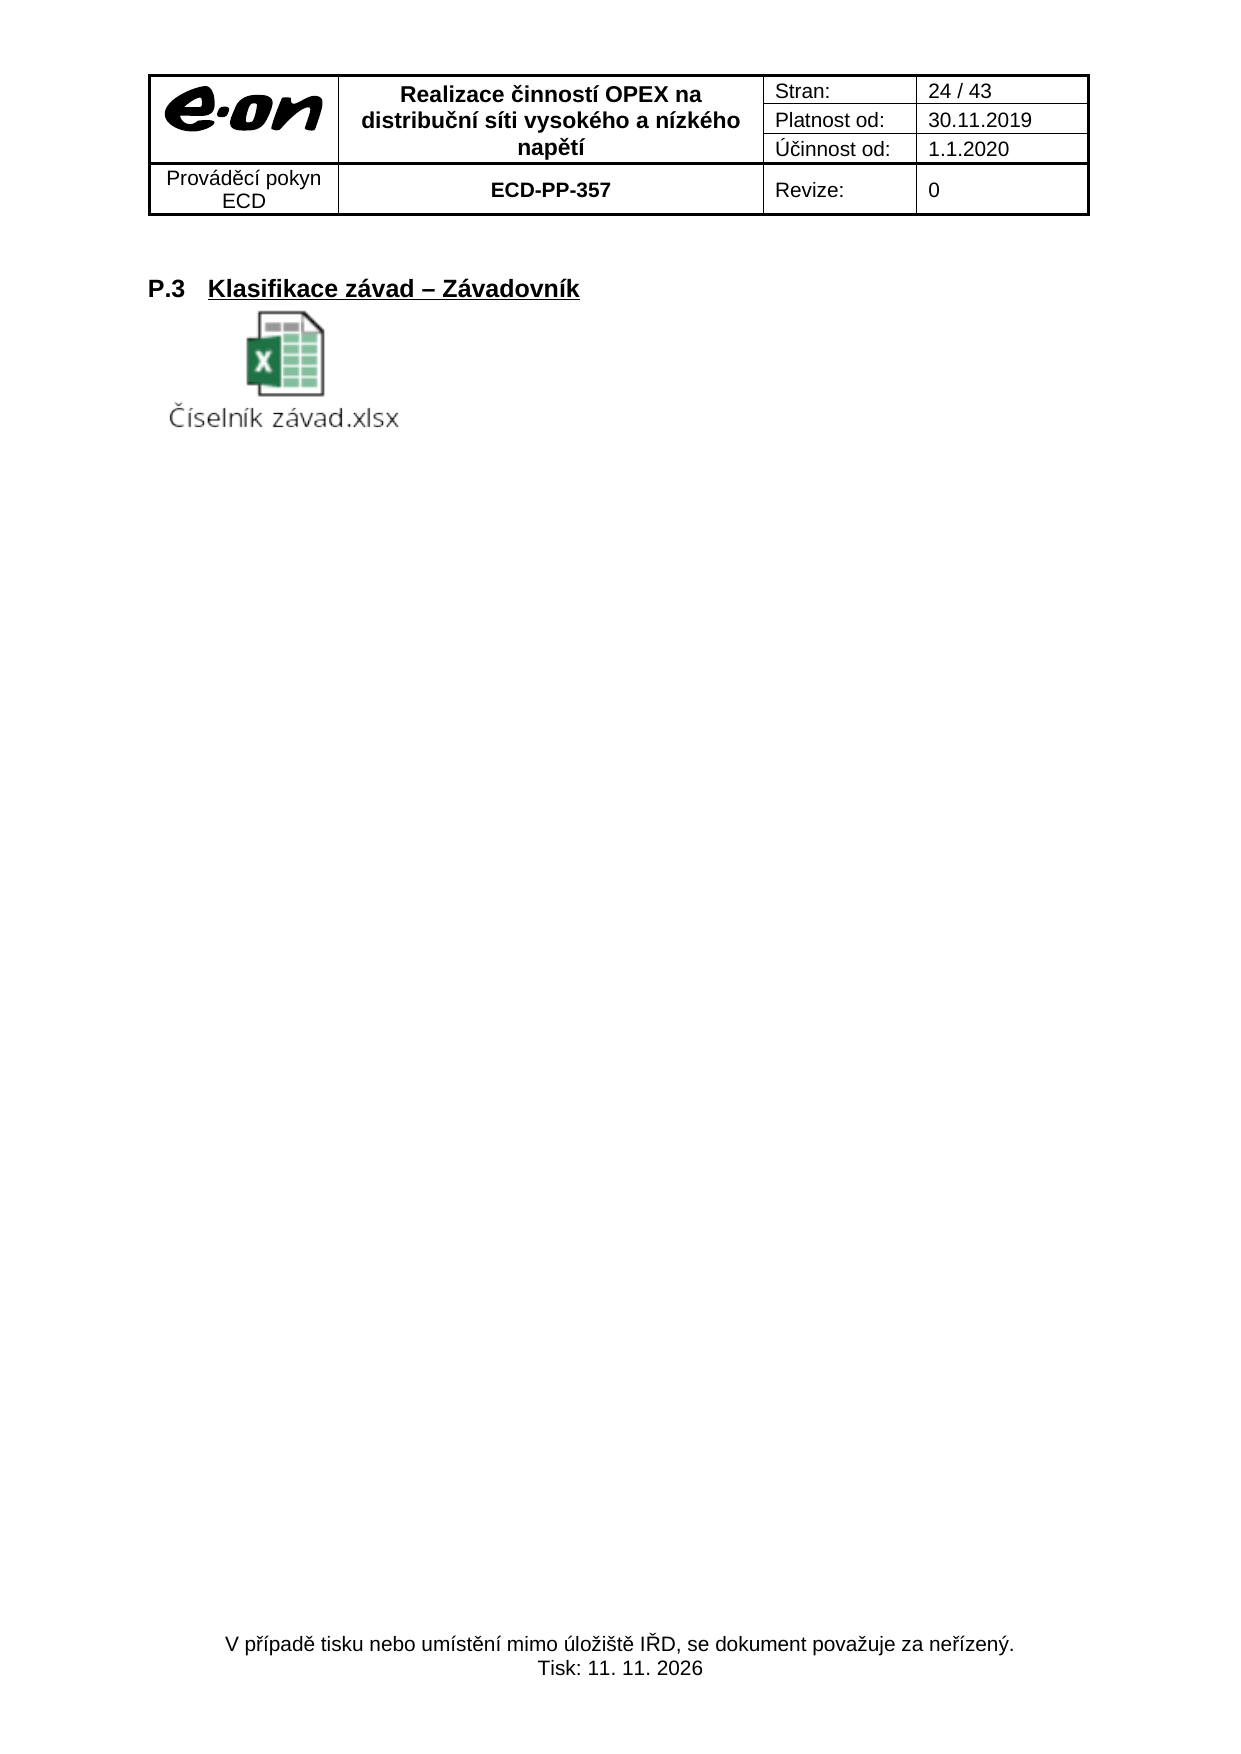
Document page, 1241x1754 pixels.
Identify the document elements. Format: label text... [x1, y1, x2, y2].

text Klasifikace závad – Závadovník [148, 274, 1092, 302]
